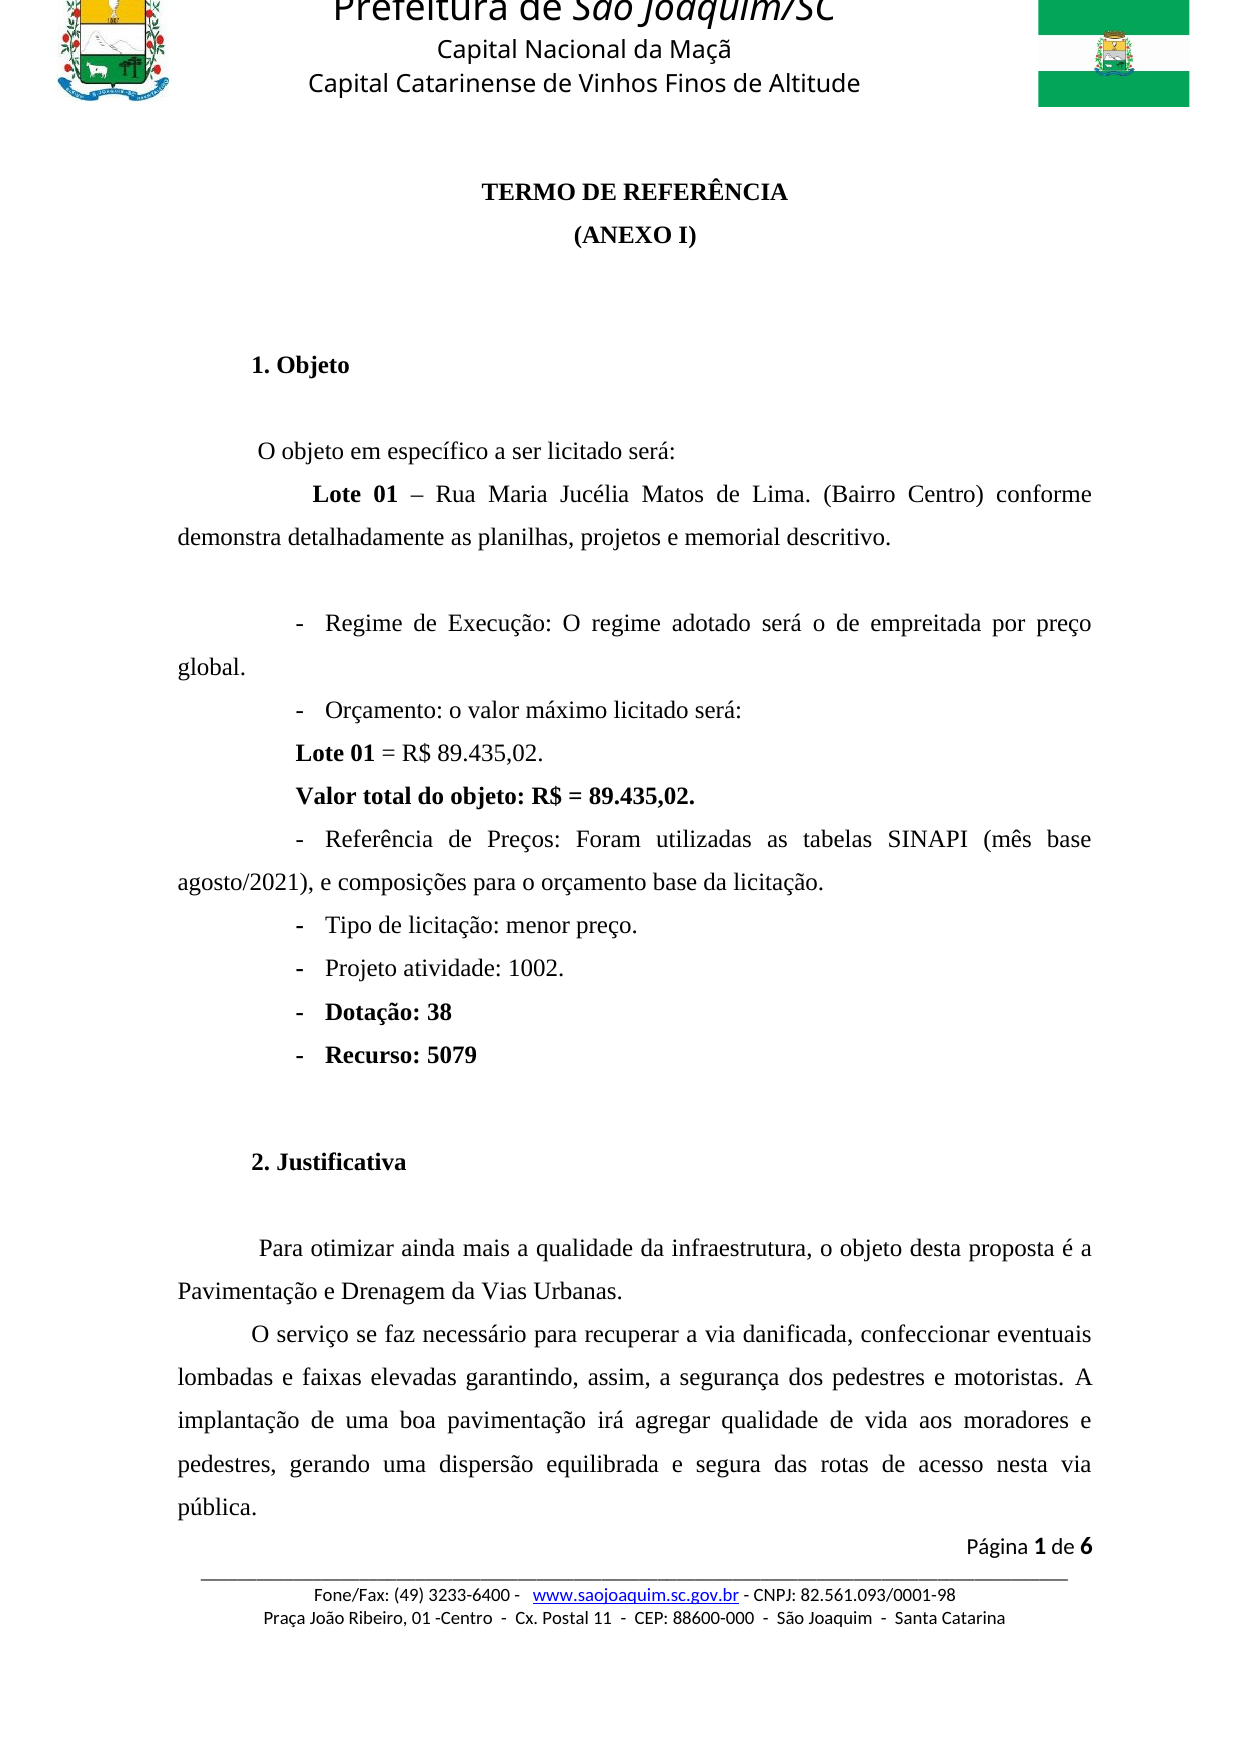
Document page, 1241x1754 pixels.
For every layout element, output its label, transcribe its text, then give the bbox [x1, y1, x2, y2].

text O serviço se faz necessário para recuperar a via danificada, confeccionar eventuais lombadas e faixas elevadas garantindo, assim, a segurança dos pedestres e motoristas. A implantação de uma boa pavimentação irá agregar qualidade de vida aos moradores e pedestres, gerando uma dispersão equilibrada e segura das rotas de acesso nesta via pública. [177, 1319, 1092, 1521]
list Dotação: 38 [177, 997, 1092, 1025]
list Projeto atividade: 1002. [177, 953, 1092, 982]
text 2. Justificativa [177, 1147, 1092, 1176]
text TERMO DE REFERÊNCIA [177, 177, 1092, 206]
list Orçamento: o valor máximo licitado será: [177, 695, 1092, 723]
text Lote 01 – Rua Maria Jucélia Matos de Lima. (Bairro Centro) conforme demonstra detalhadamente as planilhas, projetos e memorial descritivo. [177, 479, 1092, 551]
list Tipo de licitação: menor preço. [177, 910, 1092, 939]
list Lote 01 = R$ 89.435,02. [295, 738, 1092, 767]
text O objeto em específico a ser licitado será: [177, 436, 1092, 465]
list Recurso: 5079 [177, 1040, 1092, 1068]
picture [1038, 0, 1190, 107]
text Para otimizar ainda mais a qualidade da infraestrutura, o objeto desta proposta é a Pavimentação e Drenagem da Vias Urbanas. [177, 1233, 1092, 1305]
picture [0, 0, 173, 111]
list Regime de Execução: O regime adotado será o de empreitada por preço global. [177, 608, 1092, 680]
text (ANEXO I) [177, 220, 1092, 249]
text 1. Objeto [177, 350, 1092, 378]
list Valor total do objeto: R$ = 89.435,02. [295, 781, 1092, 810]
list Referência de Preços: Foram utilizadas as tabelas SINAPI (mês base agosto/2021), e composições para o orçamento base da licitação. [177, 824, 1092, 896]
